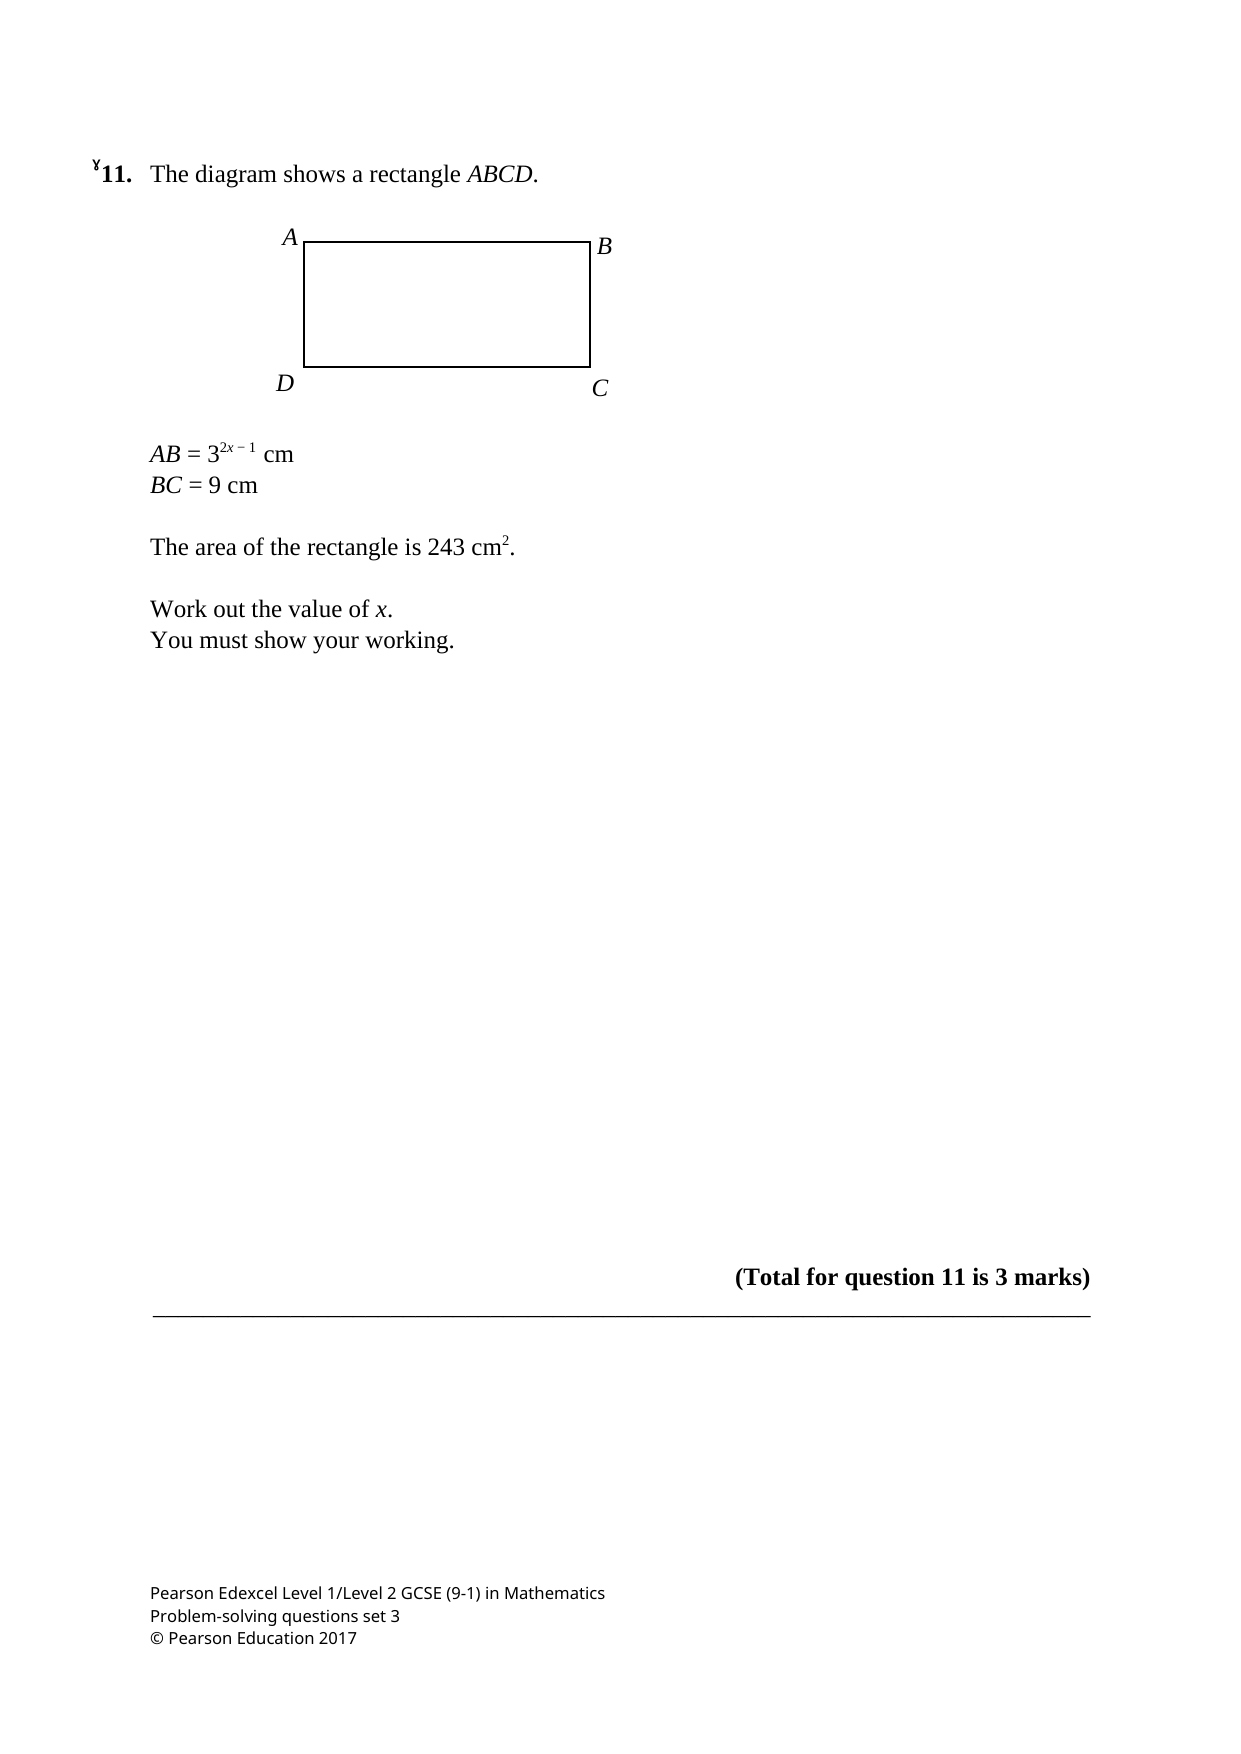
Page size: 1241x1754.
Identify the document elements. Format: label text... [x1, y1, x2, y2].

text Work out the value of x. [150, 594, 1090, 623]
text BC = 9 cm [150, 470, 1090, 499]
text You must show your working. [150, 625, 1090, 654]
text The area of the rectangle is 243 cm2. [150, 532, 1090, 561]
text ___________________________________________________________________________ [150, 1291, 1090, 1319]
text AB = 32x − 1 cm [150, 439, 1090, 468]
text ˠ11. The diagram shows a rectangle ABCD. [91, 150, 1090, 191]
text (Total for question 11 is 3 marks) [150, 1262, 1090, 1291]
